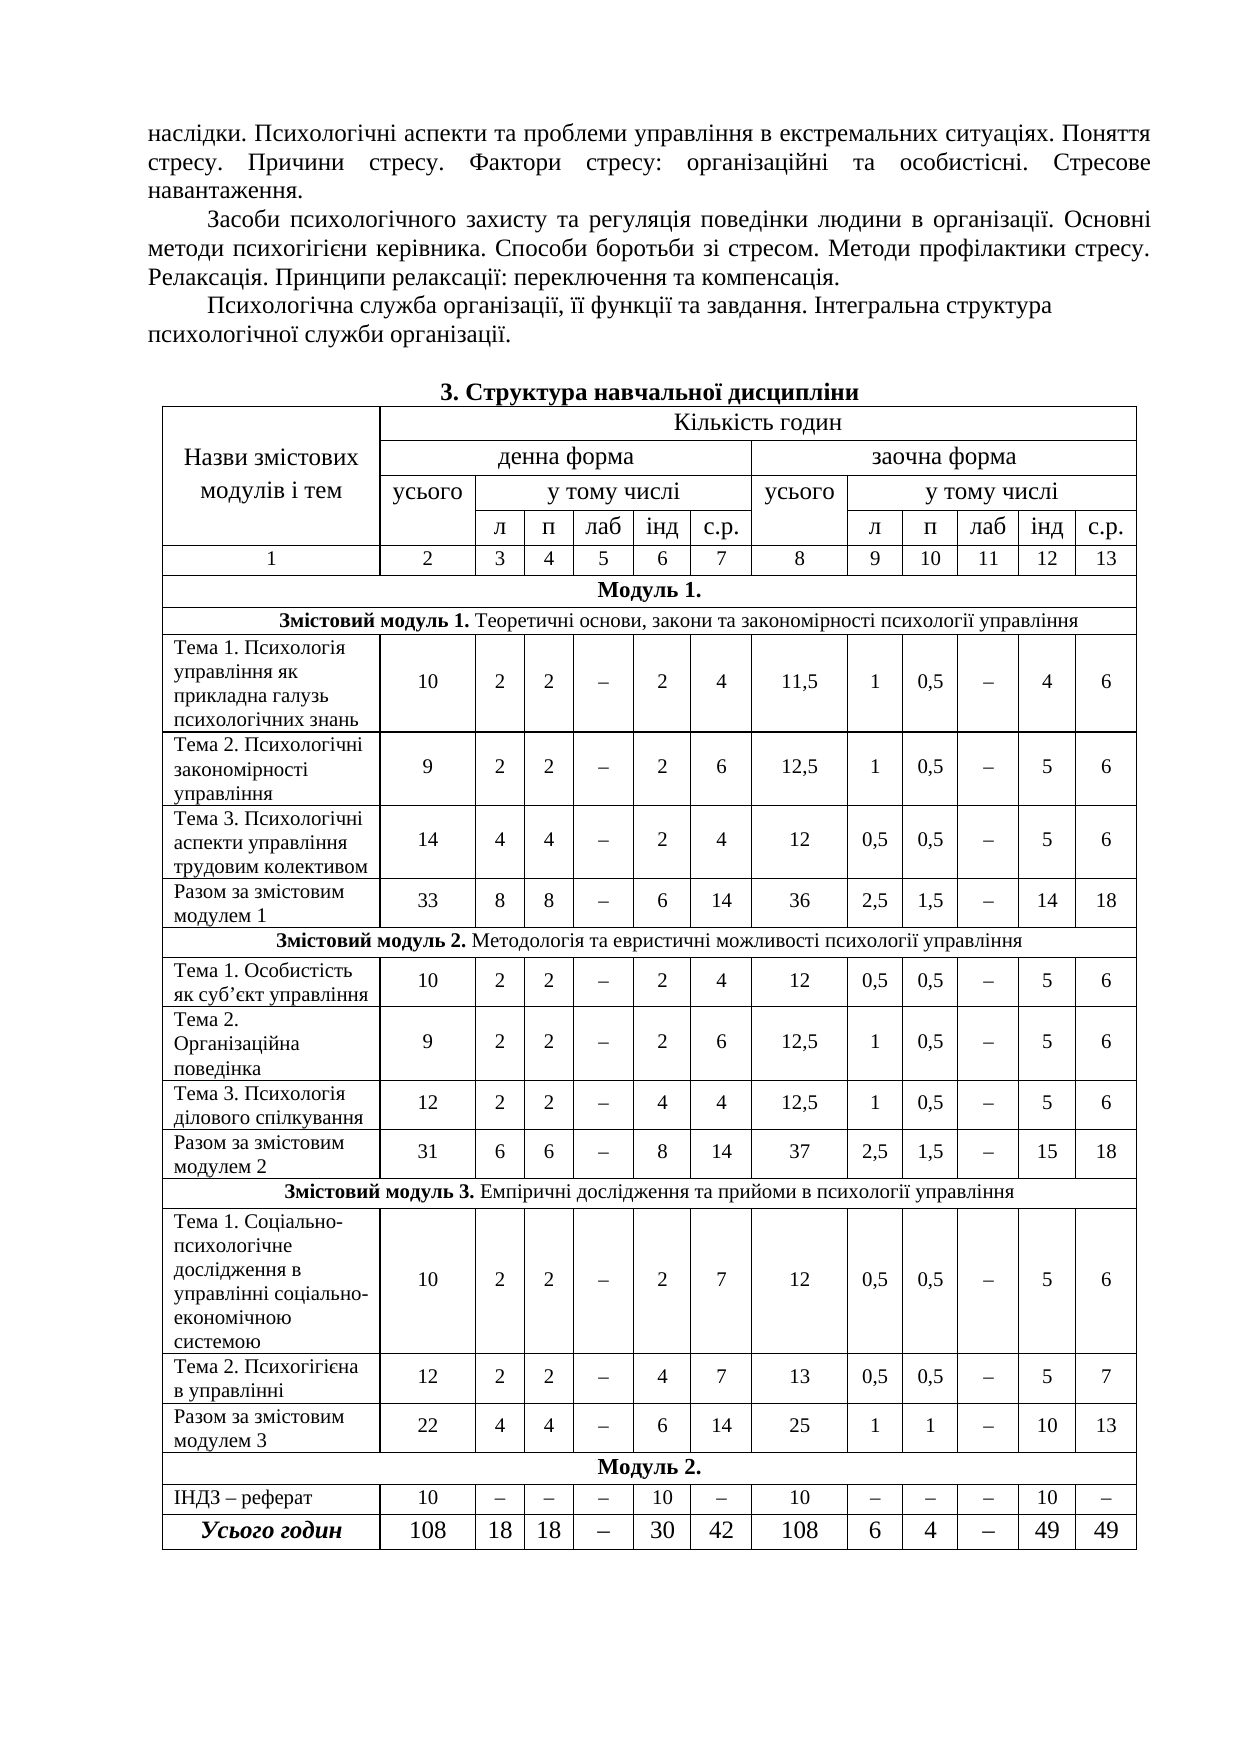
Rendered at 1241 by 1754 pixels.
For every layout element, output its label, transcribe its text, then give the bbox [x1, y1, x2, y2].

table_cell 4 [1019, 635, 1075, 731]
table_cell 10 [1019, 1404, 1075, 1452]
table_cell 0,5 [903, 958, 957, 1006]
table_cell у тому числі [848, 476, 1136, 510]
table_cell 2,5 [848, 1130, 902, 1178]
table_cell 10 [752, 1485, 847, 1514]
table_cell – [574, 879, 633, 927]
table_cell 2 [476, 1209, 524, 1353]
table_cell 0,5 [903, 733, 957, 804]
table_cell 2,5 [848, 879, 902, 927]
table_cell 10 [381, 1209, 475, 1353]
table_cell 4 [691, 635, 751, 731]
table_cell 31 [381, 1130, 475, 1178]
table_cell – [958, 1130, 1018, 1178]
table_cell 6 [525, 1130, 573, 1178]
table_cell 25 [752, 1404, 847, 1452]
table_cell – [574, 1209, 633, 1353]
table_cell Тема 1. Особистість як суб’єкт управління [163, 958, 379, 1006]
table_cell 0,5 [848, 1209, 902, 1353]
table_cell – [958, 1081, 1018, 1129]
table_cell 10 [1019, 1485, 1075, 1514]
table_cell 108 [381, 1515, 475, 1549]
table_cell 0,5 [903, 1007, 957, 1079]
table_cell 4 [634, 1354, 690, 1402]
table_cell – [958, 1354, 1018, 1402]
table_cell 0,5 [848, 806, 902, 878]
table_cell Модуль 2. [163, 1453, 1136, 1484]
text 3. Структура навчальної дисципліни [148, 377, 1152, 406]
table_cell 10 [634, 1485, 690, 1514]
table_cell – [476, 1485, 524, 1514]
table_header Кількість годин [381, 407, 1136, 440]
table_cell денна форма [381, 441, 751, 475]
table_cell 10 [381, 635, 475, 731]
table_cell – [958, 1209, 1018, 1353]
table_cell 6 [1076, 1007, 1136, 1079]
table_cell 8 [634, 1130, 690, 1178]
table_cell – [574, 1354, 633, 1402]
table_cell 2 [634, 806, 690, 878]
table_cell 4 [476, 806, 524, 878]
table_cell Тема 2. Організаційна поведінка [163, 1007, 379, 1079]
table_cell Змістовий модуль 3. Емпіричні дослідження та прийоми в психології управління [163, 1179, 1136, 1208]
table_cell 36 [752, 879, 847, 927]
table_cell – [958, 958, 1018, 1006]
table_cell 6 [634, 879, 690, 927]
table_cell 9 [381, 1007, 475, 1079]
table_cell л [476, 511, 524, 545]
table_cell 11 [958, 546, 1018, 575]
table_cell Тема 2. Психологічні закономірності управління [163, 733, 379, 804]
table_cell Тема 1. Соціально-психологічне дослідження в управлінні соціально-економічною системою [163, 1209, 379, 1353]
table_cell 7 [691, 1354, 751, 1402]
table_cell 37 [752, 1130, 847, 1178]
table_cell 22 [381, 1404, 475, 1452]
table_cell – [574, 958, 633, 1006]
table_cell 2 [476, 1007, 524, 1079]
table_cell 1 [163, 546, 379, 575]
table_cell 0,5 [903, 1081, 957, 1129]
table_cell 5 [1019, 733, 1075, 804]
table_cell 5 [574, 546, 633, 575]
table_cell п [903, 511, 957, 545]
table_cell 2 [525, 958, 573, 1006]
table_cell 10 [381, 1485, 475, 1514]
table_cell усього [752, 476, 847, 545]
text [148, 118, 1152, 204]
table_cell 13 [752, 1354, 847, 1402]
table_cell – [958, 1485, 1018, 1514]
table_cell 5 [1019, 1354, 1075, 1402]
table_cell Змістовий модуль 1. Теоретичні основи, закони та закономірності психології управління [163, 608, 1136, 634]
table_cell – [574, 1404, 633, 1452]
table_cell – [958, 879, 1018, 927]
table_cell 2 [634, 1209, 690, 1353]
table_cell 7 [691, 1209, 751, 1353]
table_cell Тема 3. Психологічні аспекти управління трудовим колективом [163, 806, 379, 878]
table_cell 6 [1076, 635, 1136, 731]
table_header Назви змістових модулів і тем [163, 407, 379, 545]
table_cell 108 [752, 1515, 847, 1549]
table_cell інд [1019, 511, 1075, 545]
table_cell 4 [634, 1081, 690, 1129]
table_cell 14 [381, 806, 475, 878]
table_cell 14 [1019, 879, 1075, 927]
table_cell інд [634, 511, 690, 545]
table_cell 12 [752, 806, 847, 878]
table_cell 8 [525, 879, 573, 927]
table_cell – [1076, 1485, 1136, 1514]
table_cell 6 [1076, 1081, 1136, 1129]
table_cell 2 [476, 1081, 524, 1129]
table_cell – [574, 1081, 633, 1129]
table_cell 18 [525, 1515, 573, 1549]
table_cell 18 [1076, 1130, 1136, 1178]
table_cell 1 [848, 733, 902, 804]
table_cell 12 [1019, 546, 1075, 575]
table_cell 0,5 [903, 635, 957, 731]
table_cell 12 [752, 958, 847, 1006]
table_cell Усього годин [163, 1515, 379, 1549]
table_cell с.р. [691, 511, 751, 545]
table_cell 6 [634, 1404, 690, 1452]
table_cell – [525, 1485, 573, 1514]
table_cell 18 [1076, 879, 1136, 927]
table_cell 7 [691, 546, 751, 575]
table_cell 9 [381, 733, 475, 804]
table_cell 13 [1076, 1404, 1136, 1452]
table_cell заочна форма [752, 441, 1136, 475]
table_cell 2 [525, 1354, 573, 1402]
table_cell 6 [691, 733, 751, 804]
table_cell 4 [476, 1404, 524, 1452]
table_cell 2 [634, 1007, 690, 1079]
table_cell лаб [574, 511, 633, 545]
table_cell – [848, 1485, 902, 1514]
table_cell Разом за змістовим модулем 3 [163, 1404, 379, 1452]
table_cell 0,5 [848, 1354, 902, 1402]
table_cell 2 [525, 733, 573, 804]
table_cell 12 [381, 1081, 475, 1129]
table_cell 5 [1019, 958, 1075, 1006]
table_cell – [574, 1007, 633, 1079]
table_cell Модуль 1. [163, 576, 1136, 607]
table_cell 15 [1019, 1130, 1075, 1178]
table_cell 4 [691, 806, 751, 878]
table_cell 2 [525, 1007, 573, 1079]
table_cell 2 [476, 958, 524, 1006]
table_cell 49 [1019, 1515, 1075, 1549]
table_cell 2 [381, 546, 475, 575]
table_cell 1,5 [903, 1130, 957, 1178]
table_cell 18 [476, 1515, 524, 1549]
table_cell 49 [1076, 1515, 1136, 1549]
table_cell 4 [525, 546, 573, 575]
table_cell п [525, 511, 573, 545]
table_cell у тому числі [476, 476, 751, 510]
table_cell 11,5 [752, 635, 847, 731]
table_cell 5 [1019, 1007, 1075, 1079]
table_cell 1 [903, 1404, 957, 1452]
table_cell 8 [476, 879, 524, 927]
table_cell Тема 2. Психогігієна в управлінні [163, 1354, 379, 1402]
table_cell – [574, 1130, 633, 1178]
table_cell 1 [848, 1404, 902, 1452]
table_cell – [958, 733, 1018, 804]
table_cell 12,5 [752, 1007, 847, 1079]
table_cell 9 [848, 546, 902, 575]
table_cell 12,5 [752, 733, 847, 804]
table_cell 6 [691, 1007, 751, 1079]
table_cell 2 [525, 1081, 573, 1129]
table_cell 14 [691, 1404, 751, 1452]
table_cell – [574, 1485, 633, 1514]
table_cell 12,5 [752, 1081, 847, 1129]
table_cell – [958, 1404, 1018, 1452]
table_cell 13 [1076, 546, 1136, 575]
table_cell 6 [1076, 733, 1136, 804]
table_cell 4 [525, 1404, 573, 1452]
table_cell 2 [525, 1209, 573, 1353]
table_cell 10 [903, 546, 957, 575]
table_cell 2 [476, 635, 524, 731]
table_cell – [574, 806, 633, 878]
table_cell лаб [958, 511, 1018, 545]
table_cell л [848, 511, 902, 545]
table_cell 14 [691, 879, 751, 927]
table_cell 1 [848, 635, 902, 731]
table_cell 6 [1076, 958, 1136, 1006]
table_cell 0,5 [903, 1354, 957, 1402]
table_cell 2 [634, 733, 690, 804]
table_cell 5 [1019, 1209, 1075, 1353]
table_cell 6 [1076, 806, 1136, 878]
table_cell Разом за змістовим модулем 1 [163, 879, 379, 927]
table_cell с.р. [1076, 511, 1136, 545]
table_cell – [958, 1515, 1018, 1549]
table_cell 5 [1019, 1081, 1075, 1129]
table_cell 12 [752, 1209, 847, 1353]
table_cell 5 [1019, 806, 1075, 878]
table_cell 6 [848, 1515, 902, 1549]
table_cell 2 [634, 958, 690, 1006]
text Засоби психологічного захисту та регуляція поведінки людини в організації. Основні методи психогігієни керівника. Способи боротьби зі стресом. Методи профілактики стресу. Релаксація. Принципи релаксації: переключення та компенсація. [148, 204, 1152, 291]
table_cell 7 [1076, 1354, 1136, 1402]
table_cell Разом за змістовим модулем 2 [163, 1130, 379, 1178]
table_cell 4 [691, 1081, 751, 1129]
table_cell усього [381, 476, 475, 545]
table_cell 30 [634, 1515, 690, 1549]
table_cell – [691, 1485, 751, 1514]
table_cell 14 [691, 1130, 751, 1178]
table_cell 42 [691, 1515, 751, 1549]
table_cell Змістовий модуль 2. Методологія та евристичні можливості психології управління [163, 928, 1136, 957]
table_cell 2 [476, 1354, 524, 1402]
table_cell 4 [903, 1515, 957, 1549]
table_cell 0,5 [903, 806, 957, 878]
table_cell 6 [634, 546, 690, 575]
table_cell – [574, 733, 633, 804]
table_cell Тема 1. Психологія управління як прикладна галузь психологічних знань [163, 635, 379, 731]
table_cell 6 [476, 1130, 524, 1178]
table_cell 4 [525, 806, 573, 878]
table_cell 10 [381, 958, 475, 1006]
table_cell – [958, 1007, 1018, 1079]
table_cell 1 [848, 1081, 902, 1129]
table_cell 1 [848, 1007, 902, 1079]
table_cell – [574, 1515, 633, 1549]
table_cell – [958, 806, 1018, 878]
table_cell – [903, 1485, 957, 1514]
table_cell 6 [1076, 1209, 1136, 1353]
table_cell 8 [752, 546, 847, 575]
table_cell 2 [476, 733, 524, 804]
table_cell 4 [691, 958, 751, 1006]
text Психологічна служба організації, її функції та завдання. Інтегральна структура психологічної служби організації. [148, 291, 1152, 348]
table_cell ІНДЗ – реферат [163, 1485, 379, 1514]
table_cell 33 [381, 879, 475, 927]
table_cell Тема 3. Психологія ділового спілкування [163, 1081, 379, 1129]
table_cell 2 [525, 635, 573, 731]
table_cell – [958, 635, 1018, 731]
table_cell 12 [381, 1354, 475, 1402]
table_cell 0,5 [903, 1209, 957, 1353]
table_cell 1,5 [903, 879, 957, 927]
table_cell 0,5 [848, 958, 902, 1006]
table_cell 3 [476, 546, 524, 575]
table_cell – [574, 635, 633, 731]
table_cell 2 [634, 635, 690, 731]
